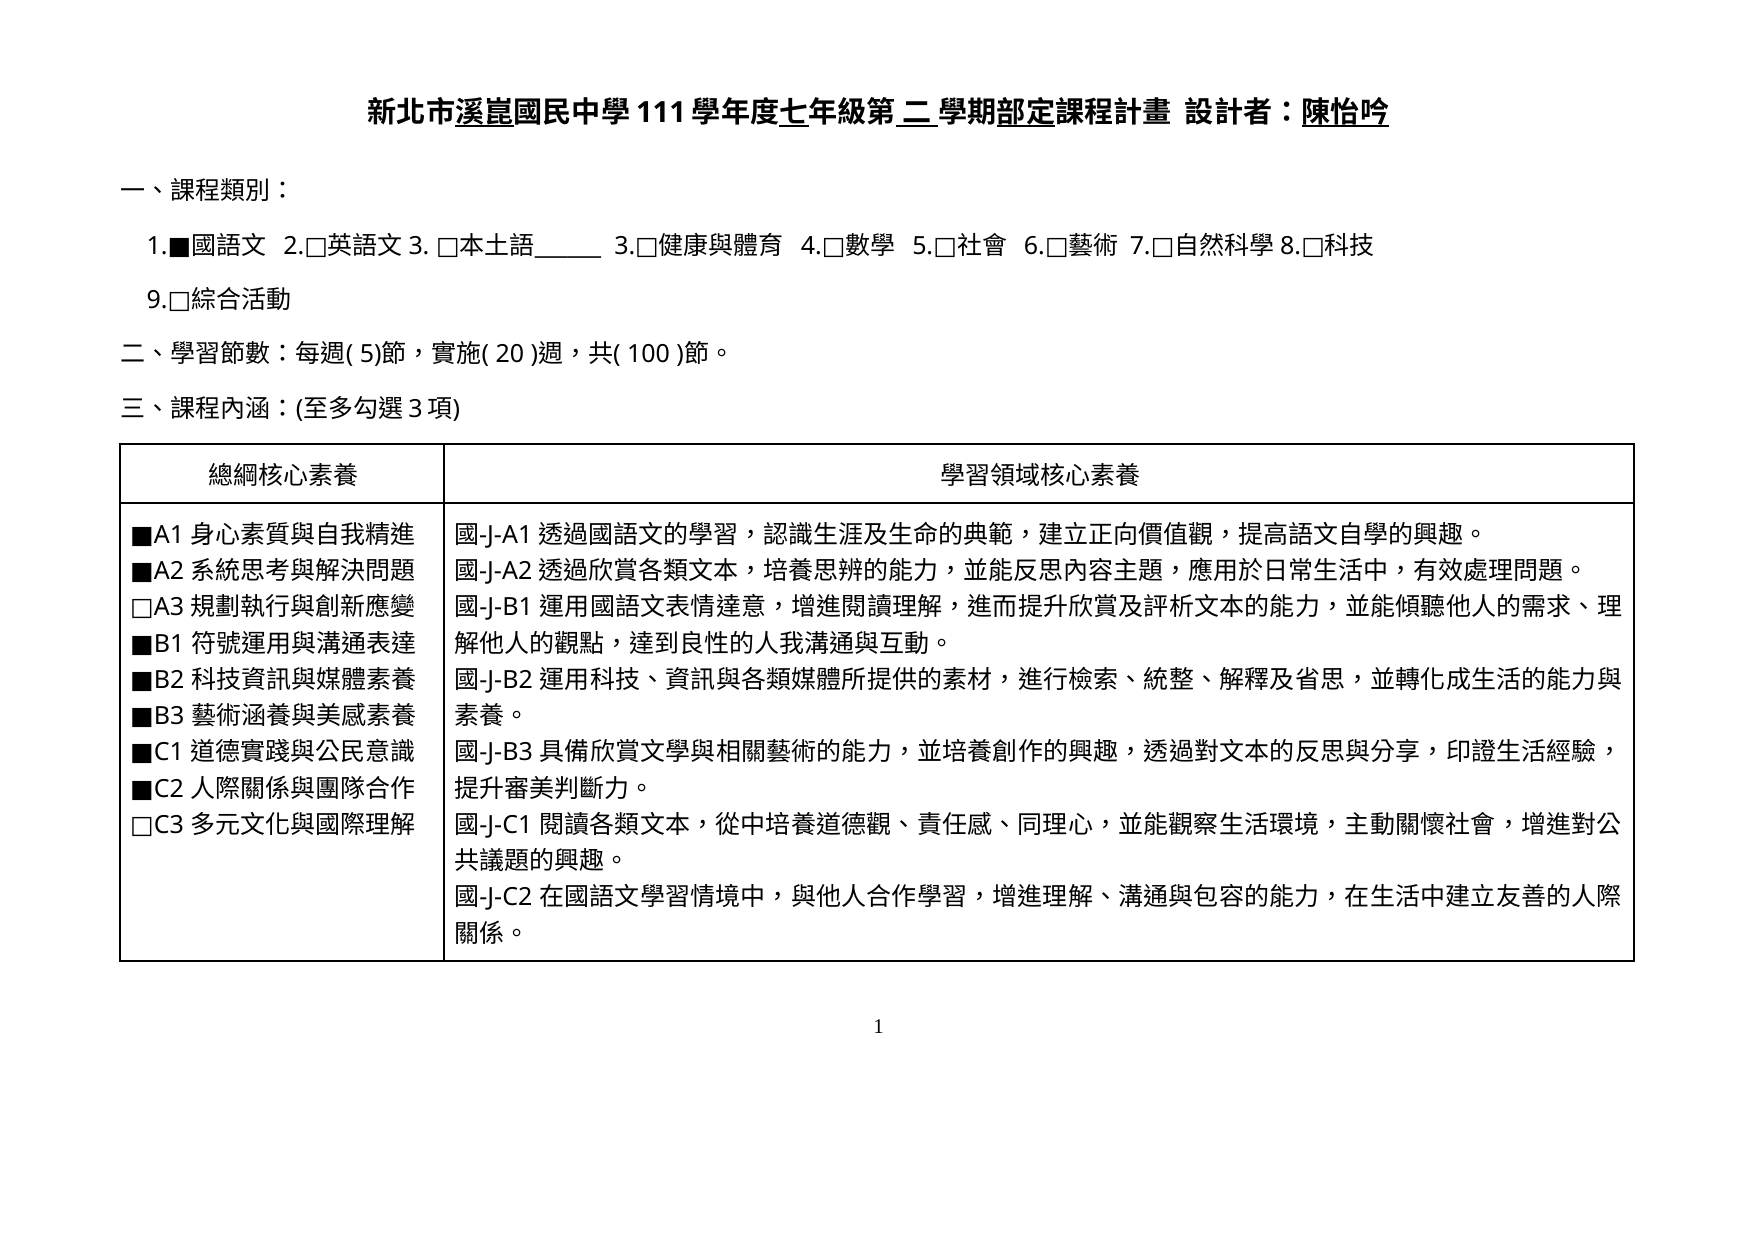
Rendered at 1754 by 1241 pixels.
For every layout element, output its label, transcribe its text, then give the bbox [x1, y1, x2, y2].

table_cell ■A1 身心素質與自我精進 ■A2 系統思考與解決問題 □A3 規劃執行與創新應變 ■B1 符號運用與溝通表達 ■B2 科技資訊與媒體素養 ■B3 藝術涵養與美感素養 ■C1 道德實踐與公民意識 ■C2 人際關係與團隊合作 □C3 多元文化與國際理解 [121, 504, 443, 960]
text 新北市溪崑國民中學111學年度七年級第 二 學期部定課程計畫 設計者：陳怡吟 [118, 89, 1636, 131]
table_cell 國-J-A1 透過國語文的學習，認識生涯及生命的典範，建立正向價值觀，提高語文自學的興趣。 國-J-A2 透過欣賞各類文本，培養思辨的能力，並能反思內容主題，應用於日常生活中，有效處理問題。 國-J-B1 運用國語文表情達意，增進閱讀理解，進而提升欣賞及評析文本的能力，並能傾聽他人的需求、理解他人的觀點，達到良性的人我溝通與互動。 國-J-B2 運用科技、資訊與各類媒體所提供的素材，進行檢索、統整、解釋及省思，並轉化成生活的能力與素養。 國-J-B3 具備欣賞文學與相關藝術的能力，並培養創作的興趣，透過對文本的反思與分享，印證生活經驗，提升審美判斷力。 國-J-C1 閱讀各類文本，從中培養道德觀、責任感、同理心，並能觀察生活環境，主動關懷社會，增進對公共議題的興趣。 國-J-C2 在國語文學習情境中，與他人合作學習，增進理解、溝通與包容的能力，在生活中建立友善的人際關係。 [445, 504, 1633, 960]
text 三、課程內涵：(至多勾選3項) [118, 388, 1636, 424]
table_header 總綱核心素養 [121, 445, 443, 502]
text 二、學習節數：每週( 5)節，實施( 20 )週，共( 100 )節。 [118, 334, 1636, 370]
table_header 學習領域核心素養 [445, 445, 1633, 502]
text 一、課程類別： [118, 171, 1636, 207]
text 9.□綜合活動 [118, 279, 1636, 316]
text 1.■國語文 2.□英語文 3. □本土語______ 3.□健康與體育 4.□數學 5.□社會 6.□藝術 7.□自然科學 8.□科技 [118, 225, 1636, 261]
